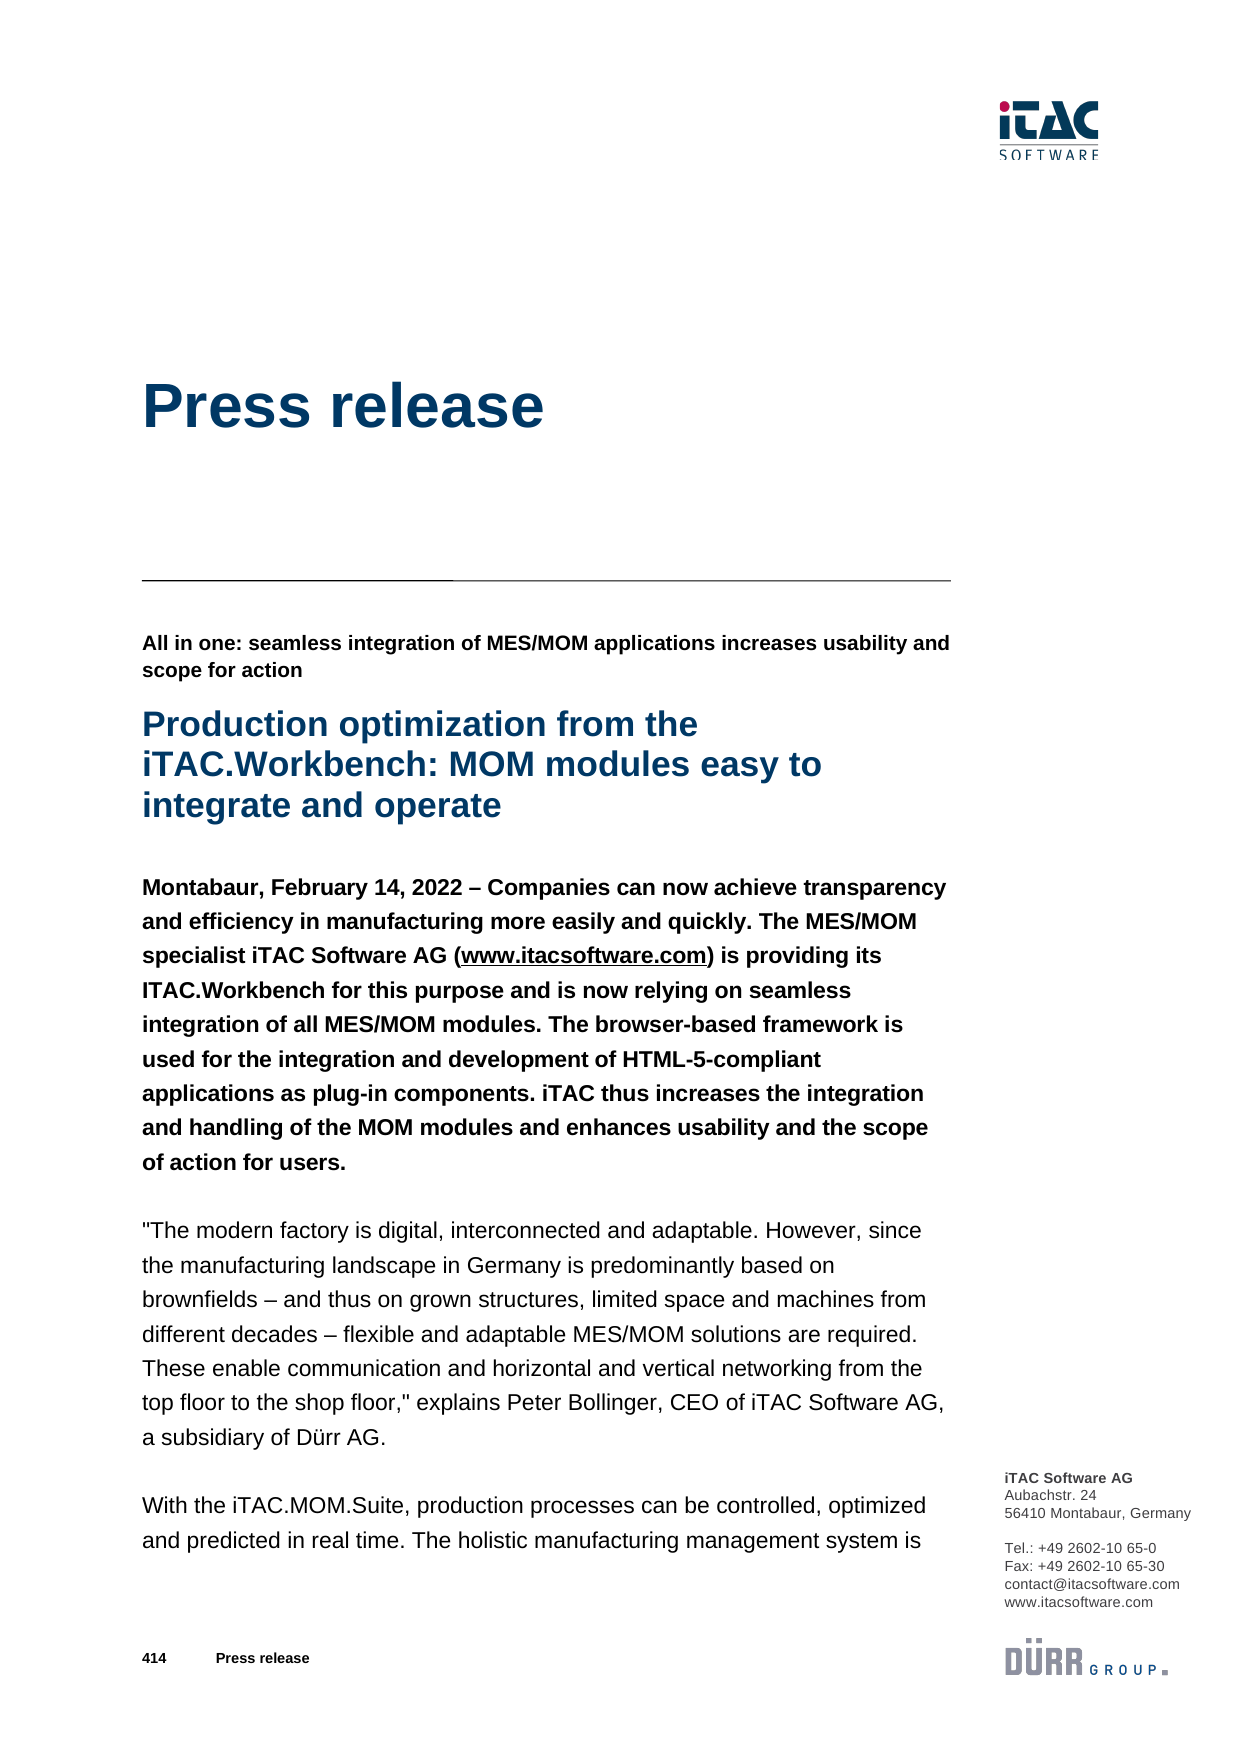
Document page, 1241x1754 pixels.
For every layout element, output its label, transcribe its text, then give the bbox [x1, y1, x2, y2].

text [142, 1484, 951, 1553]
text Montabaur, February 14, 2022 – Companies can now achieve transparency and efficiency in manufacturing more easily and quickly. The MES/MOM specialist iTAC Software AG (www.itacsoftware.com) is providing its ITAC.Workbench for this purpose and is now relying on seamless integration of all MES/MOM modules. The browser-based framework is used for the integration and development of HTML-5-compliant applications as plug-in components. iTAC thus increases the integration and handling of the MOM modules and enhances usability and the scope of action for users. [142, 866, 951, 1175]
text Production optimization from the iTAC.Workbench: MOM modules easy to integrate and operate [142, 703, 951, 825]
text Press release [142, 366, 951, 441]
text "The modern factory is digital, interconnected and adaptable. However, since the manufacturing landscape in Germany is predominantly based on brownfields – and thus on grown structures, limited space and machines from different decades – flexible and adaptable MES/MOM solutions are required. These enable communication and horizontal and vertical networking from the top floor to the shop floor," explains Peter Bollinger, CEO of iTAC Software AG, a subsidiary of Dürr AG. [142, 1209, 951, 1450]
text All in one: seamless integration of MES/MOM applications increases usability and scope for action [142, 628, 951, 682]
